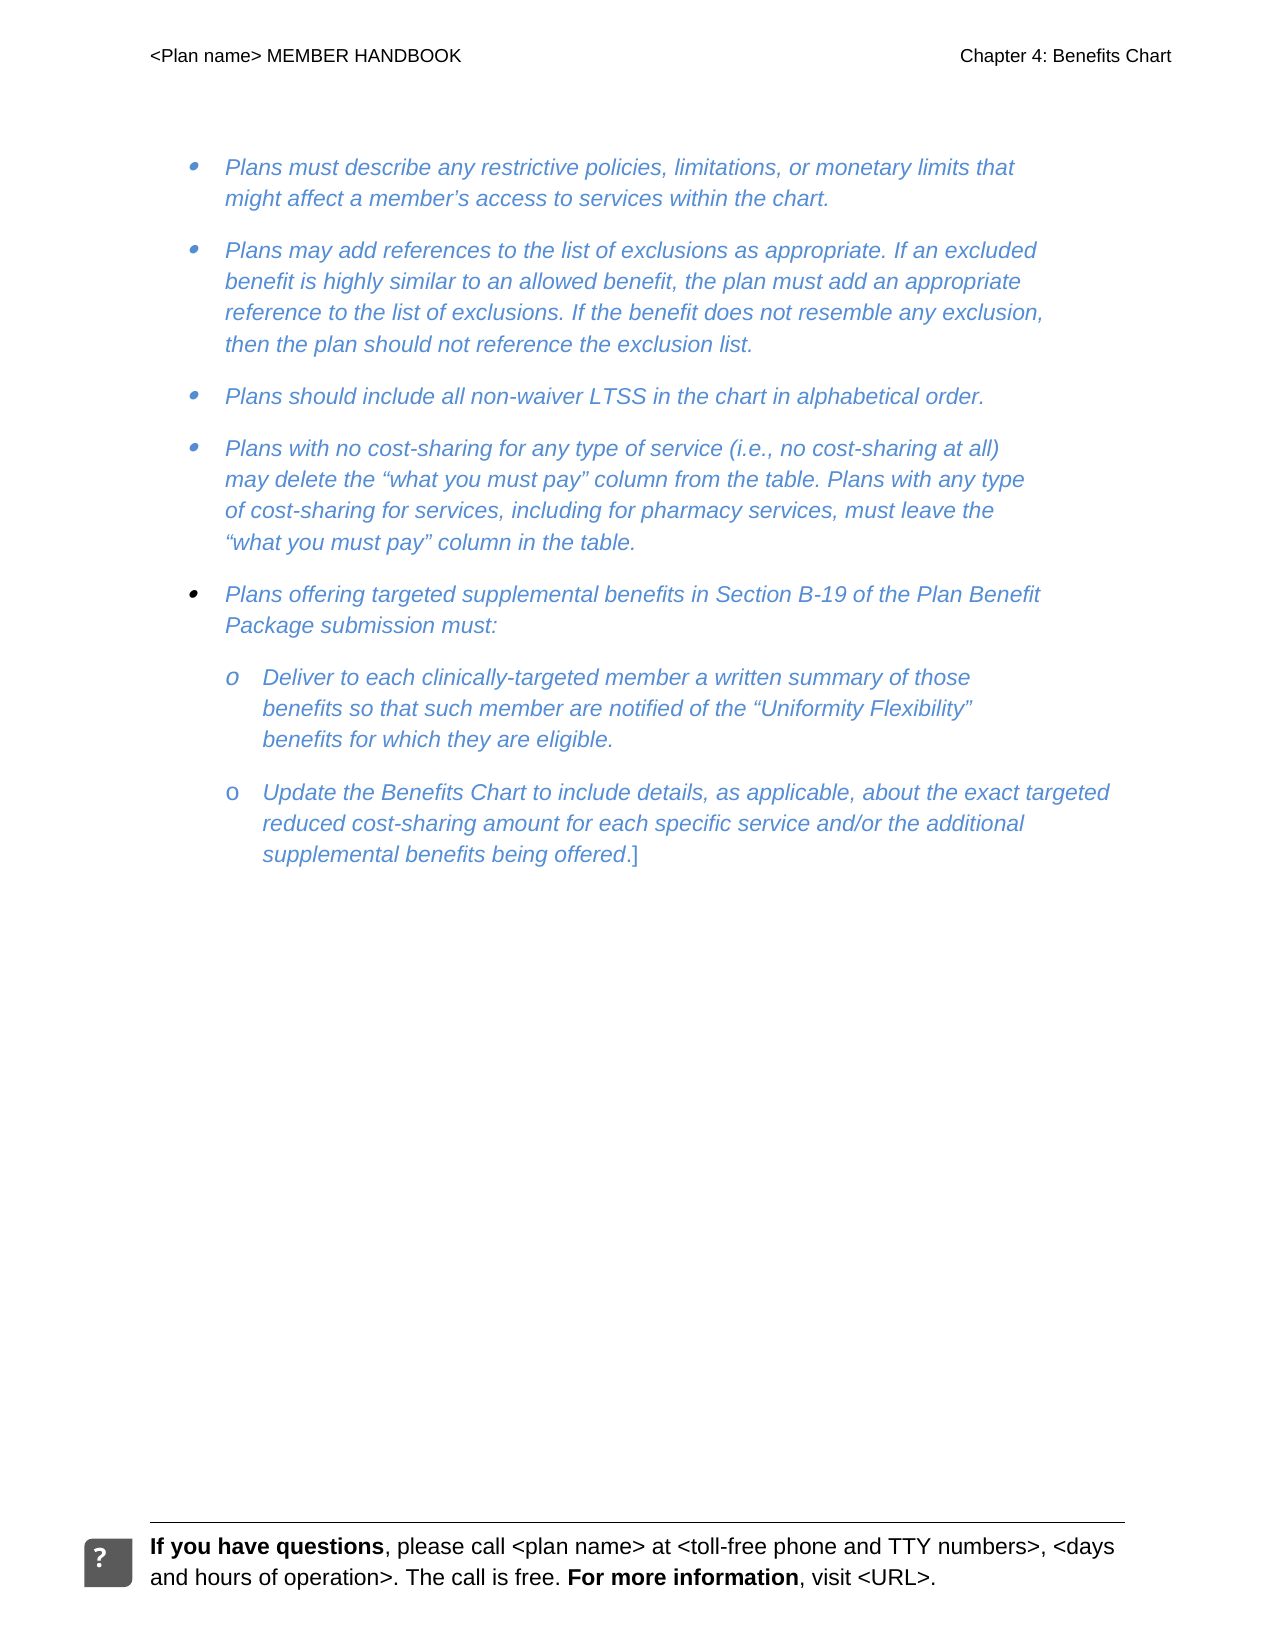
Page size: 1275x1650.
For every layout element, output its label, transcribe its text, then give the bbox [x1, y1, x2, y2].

list Plans must describe any restrictive policies, limitations, or monetary limits that might affect a member’s access to services within the chart. [187, 150, 1050, 212]
list Plans offering targeted supplemental benefits in Section B-19 of the Plan Benefit Package submission must: [187, 577, 1050, 639]
list Plans may add references to the list of exclusions as appropriate. If an excluded benefit is highly similar to an allowed benefit, the plan must add an appropriate reference to the list of exclusions. If the benefit does not resemble any exclusion, then the plan should not reference the exclusion list. [187, 233, 1050, 358]
list Deliver to each clinically-targeted member a written summary of those benefits so that such member are notified of the “Uniformity Flexibility” benefits for which they are eligible. [225, 660, 1050, 754]
list Update the Benefits Chart to include details, as applicable, about the exact targeted reduced cost-sharing amount for each specific service and/or the additional supplemental benefits being offered.] [225, 775, 1125, 869]
list Plans with no cost-sharing for any type of service (i.e., no cost-sharing at all) may delete the “what you must pay” column from the table. Plans with any type of cost-sharing for services, including for pharmacy services, must leave the “what you must pay” column in the table. [187, 431, 1050, 556]
list Plans should include all non-waiver LTSS in the chart in alphabetical order. [187, 379, 1050, 410]
